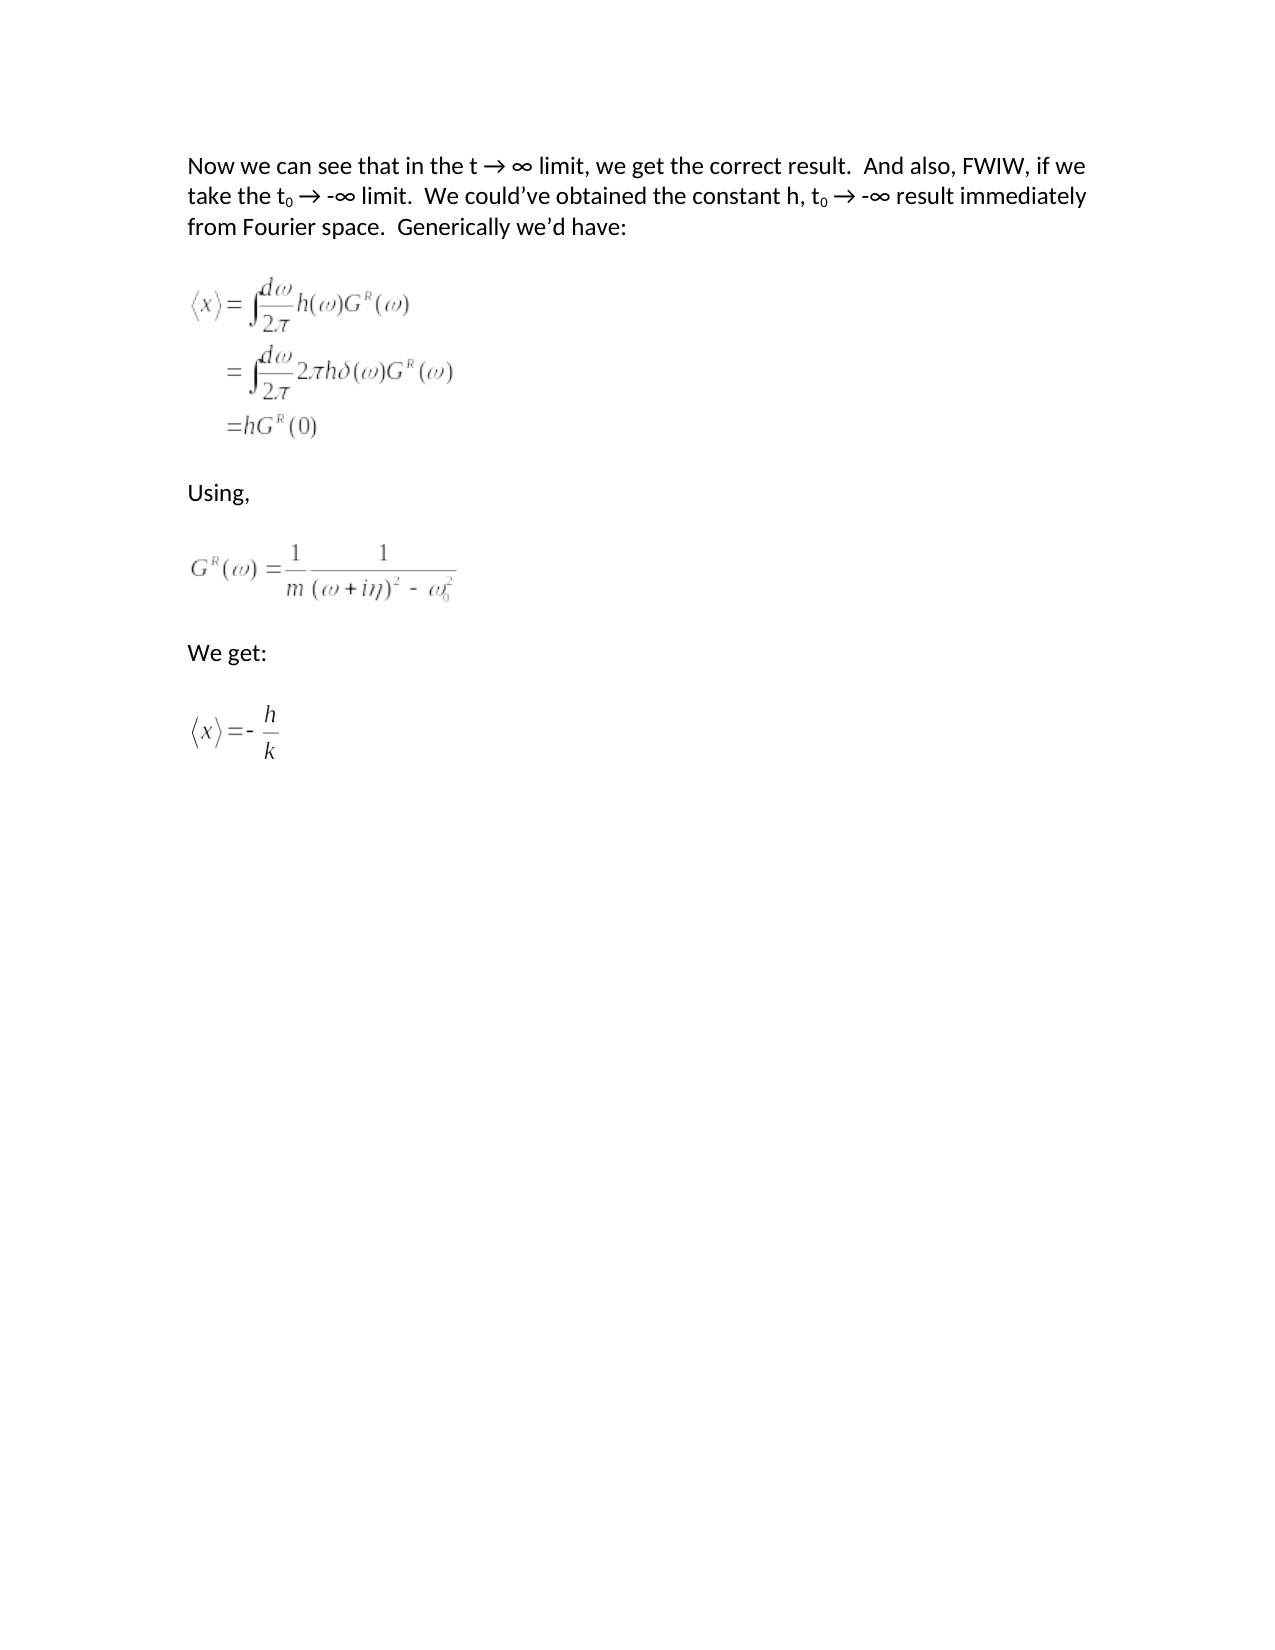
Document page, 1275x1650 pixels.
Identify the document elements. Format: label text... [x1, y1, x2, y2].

text We get: [187, 637, 1087, 667]
text Using, [187, 478, 1087, 508]
text Now we can see that in the t → ∞ limit, we get the correct result. And also, FWIW, if we take the t0 → -∞ limit. We could’ve obtained the constant h, t0 → -∞ result immediately from Fourier space. Generically we’d have: [187, 150, 1087, 242]
